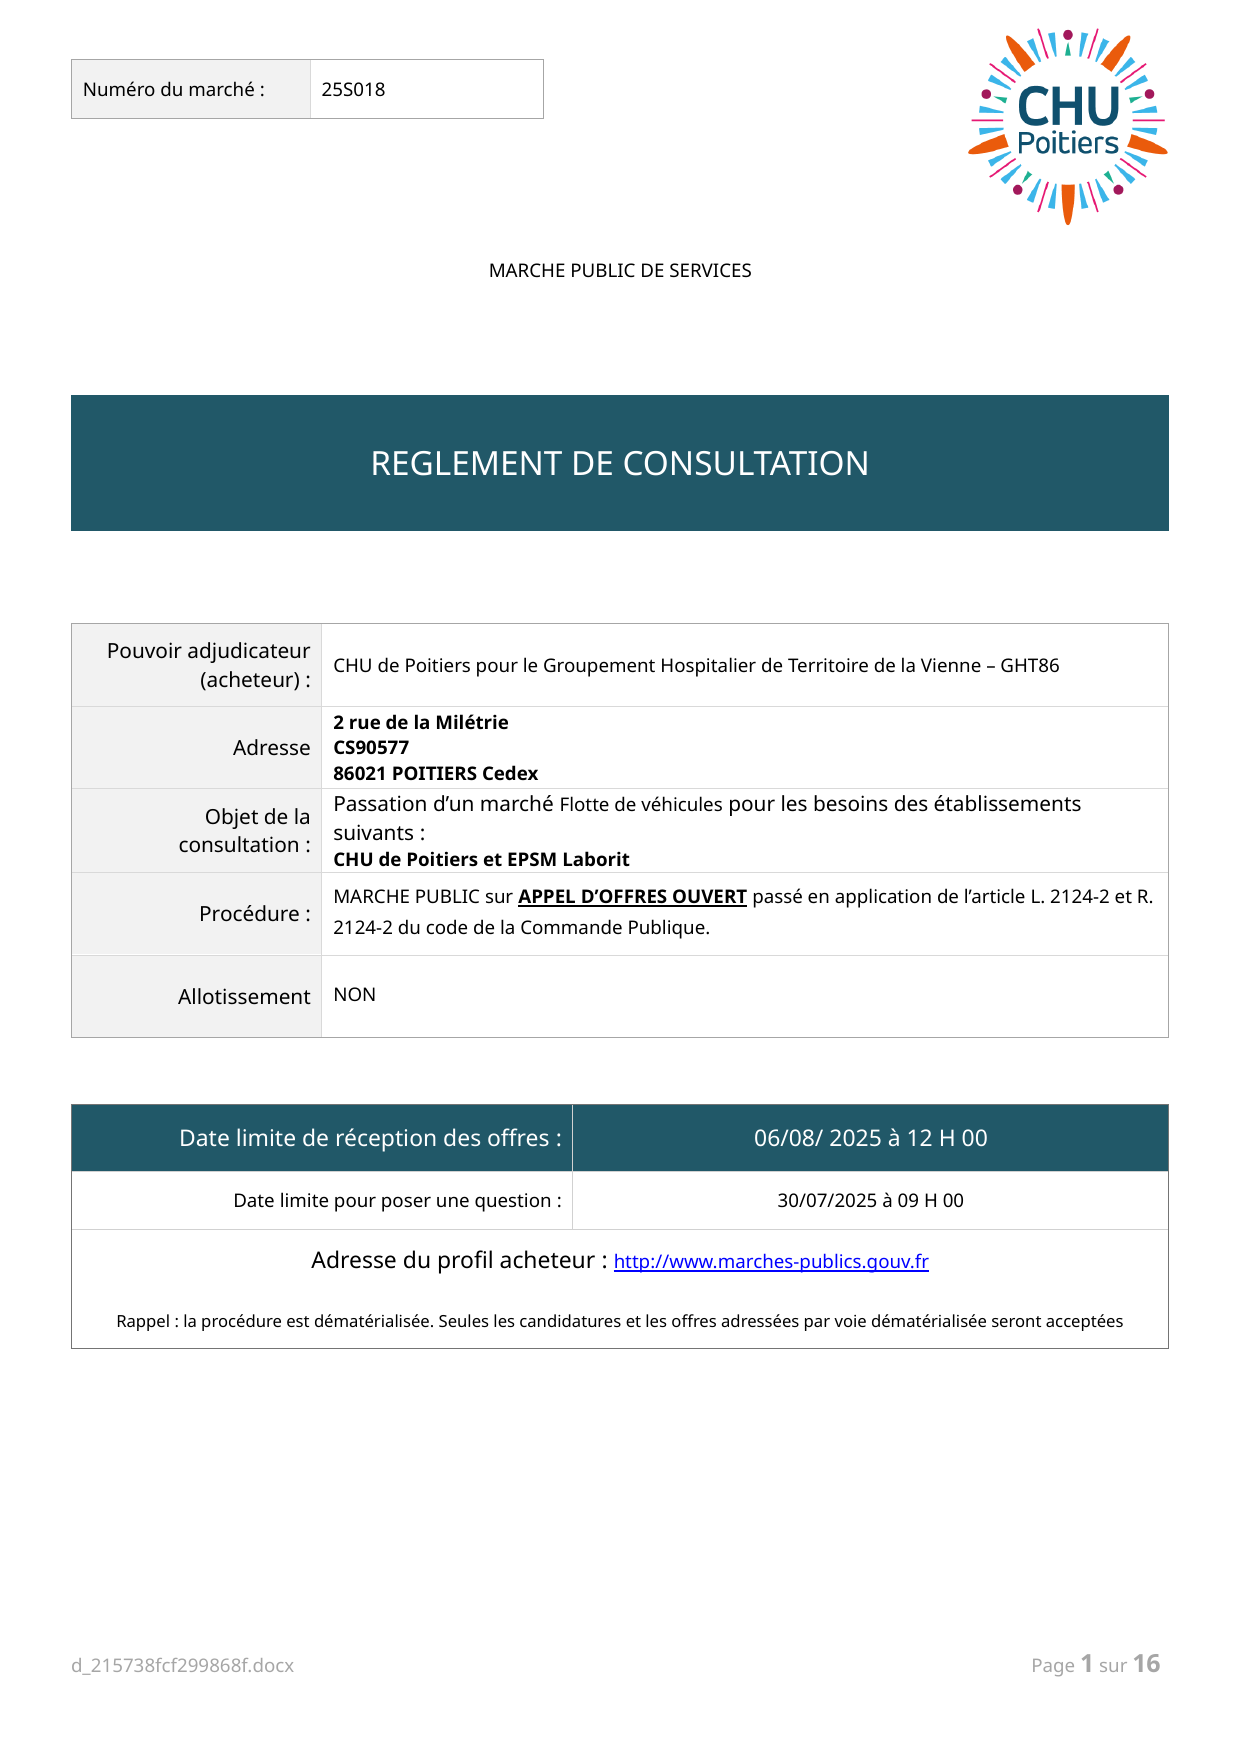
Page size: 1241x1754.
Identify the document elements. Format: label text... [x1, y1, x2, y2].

table_header Pouvoir adjudicateur (acheteur) : [72, 624, 321, 706]
table_cell NON [322, 956, 1168, 1037]
subtitle reglement de consultation [71, 440, 1169, 486]
table_cell Date limite pour poser une question : [72, 1172, 572, 1228]
picture [964, 18, 1170, 227]
table_cell MARCHE PUBLIC sur APPEL D’OFFRES OUVERT passé en application de l’article L. 2124-2 et R. 2124-2 du code de la Commande Publique. [322, 873, 1168, 954]
table_cell Objet de la consultation : [72, 789, 321, 872]
table_cell Adresse du profil acheteur : http://www.marches-publics.gouv.fr Rappel : la procédure est dématérialisée. Seules les candidatures et les offres adressées par voie dématérialisée seront acceptées [72, 1230, 1168, 1347]
table_header Numéro du marché : [72, 60, 310, 118]
table_cell 30/07/2025 à 09 H 00 [573, 1172, 1168, 1228]
table_header 25S018 [311, 60, 543, 118]
table_cell Passation d’un marché pour les besoins des établissements suivants : CHU de Poitiers et EPSM Laborit [322, 789, 1168, 872]
table_cell Procédure : [72, 873, 321, 954]
table_header Date limite de réception des offres : [72, 1105, 572, 1171]
table_cell Allotissement [72, 956, 321, 1037]
table_header 06/08/ 2025 à 12 H 00 [573, 1105, 1168, 1171]
table_header [322, 624, 1168, 706]
table_cell 2 rue de la Milétrie CS90577 86021 POITIERS Cedex [322, 707, 1168, 788]
text MARCHE PUBLIC DE SERVICES [71, 257, 1169, 282]
table_cell Adresse [72, 707, 321, 788]
